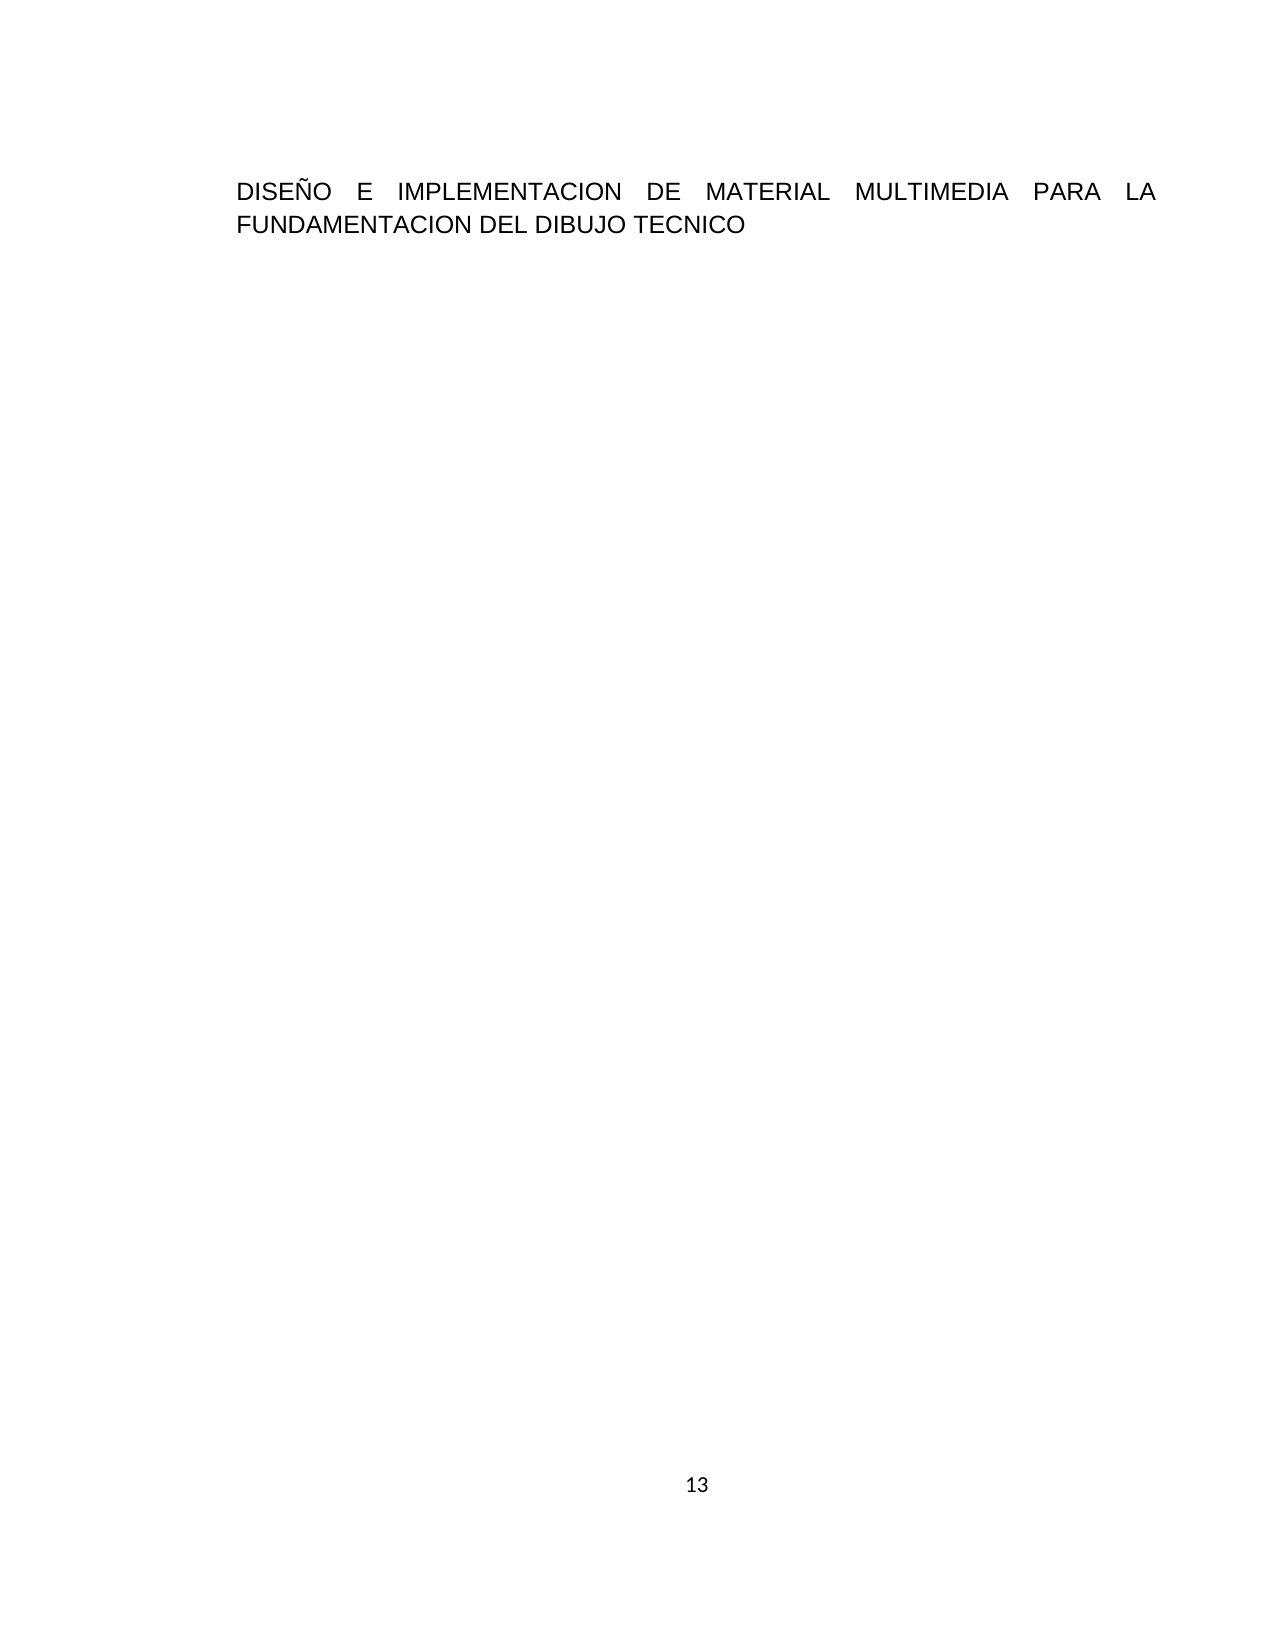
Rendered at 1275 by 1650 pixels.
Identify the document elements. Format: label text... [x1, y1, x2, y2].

text DISEÑO E IMPLEMENTACION DE MATERIAL MULTIMEDIA PARA LA FUNDAMENTACION DEL DIBUJO TECNICO [236, 177, 1157, 239]
